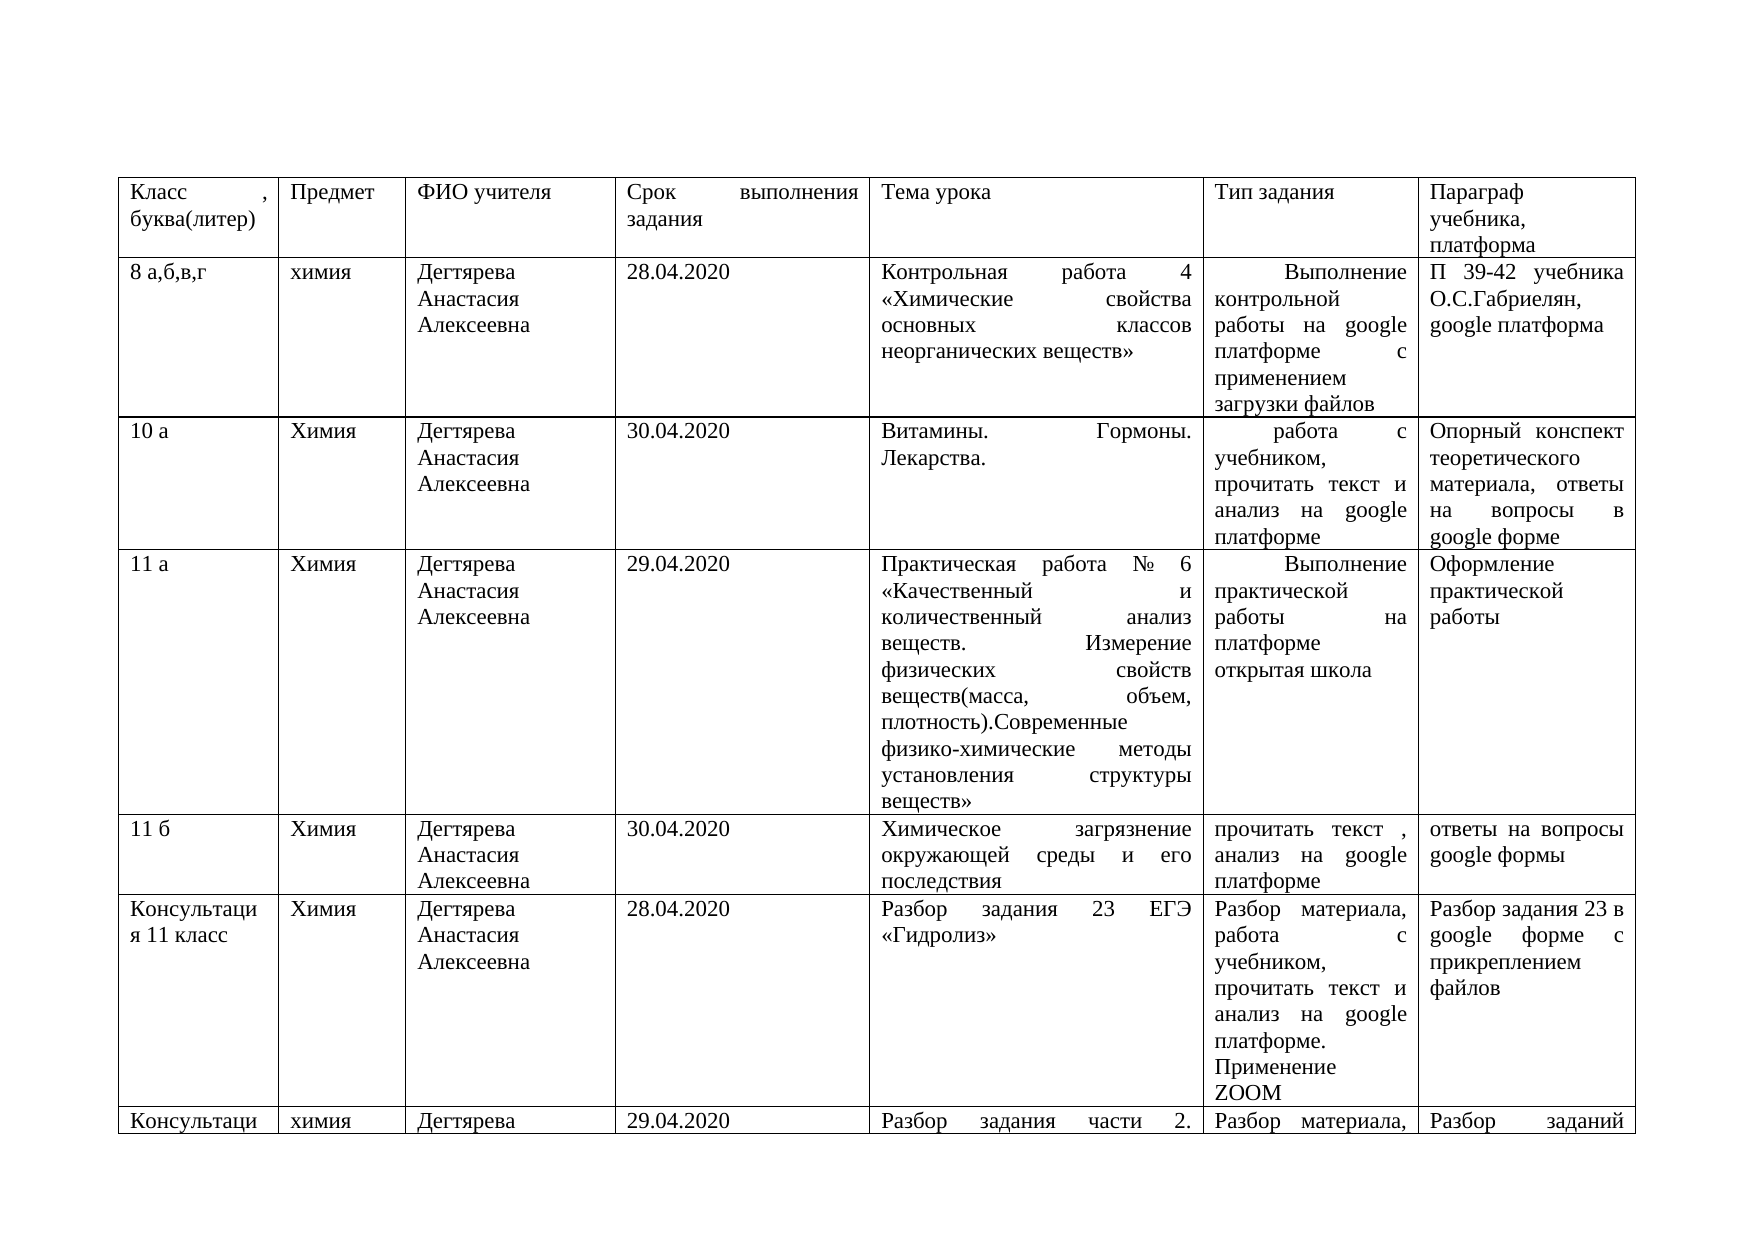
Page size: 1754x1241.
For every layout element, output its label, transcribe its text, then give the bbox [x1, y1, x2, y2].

table_cell Химическое загрязнение окружающей среды и его последствия [870, 815, 1203, 894]
table_header Срок выполнения задания [616, 178, 869, 257]
table_header ФИО учителя [406, 178, 615, 257]
table_cell Дегтярева Анастасия Алексеевна [406, 815, 615, 894]
table_cell Выполнение контрольной работы на google платформе с применением загрузки файлов [1204, 258, 1418, 416]
table_header Предмет [279, 178, 405, 257]
table_header Тема урока [870, 178, 1203, 257]
table_cell Дегтярева Анастасия Алексеевна [406, 258, 615, 416]
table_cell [406, 1107, 615, 1133]
table_cell Химия [279, 815, 405, 894]
table_header Класс , буква(литер) [119, 178, 278, 257]
table_cell 11 а [119, 550, 278, 814]
table_cell Химия [279, 418, 405, 549]
table_cell 29.04.2020 [616, 550, 869, 814]
table_cell 29.04.2020 [616, 1107, 869, 1133]
table_cell 10 а [119, 418, 278, 549]
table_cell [1204, 1107, 1418, 1133]
table_cell Химия [279, 895, 405, 1106]
table_cell Контрольная работа 4 «Химические свойства основных классов неорганических веществ» [870, 258, 1203, 416]
table_cell 30.04.2020 [616, 815, 869, 894]
table_cell ответы на вопросы google формы [1419, 815, 1635, 894]
table_cell Консультация 11 класс [119, 895, 278, 1106]
table_cell Оформление практической работы [1419, 550, 1635, 814]
table_cell Витамины. Гормоны. Лекарства. [870, 418, 1203, 549]
table_cell Практическая работа № 6 «Качественный и количественный анализ веществ. Измерение физических свойств веществ(масса, объем, плотность).Современные физико-химические методы установления структуры веществ» [870, 550, 1203, 814]
table_cell работа с учебником, прочитать текст и анализ на google платформе [1204, 418, 1418, 549]
table_cell П 39-42 учебника О.С.Габриелян, google платформа [1419, 258, 1635, 416]
table_cell Выполнение практической работы на платформе открытая школа [1204, 550, 1418, 814]
table_header Параграф учебника, платформа [1419, 178, 1635, 257]
table_cell 28.04.2020 [616, 895, 869, 1106]
table_header Тип задания [1204, 178, 1418, 257]
table_cell Разбор задания 23 в google форме с прикреплением файлов [1419, 895, 1635, 1106]
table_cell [1419, 1107, 1635, 1133]
table_cell 8 а,б,в,г [119, 258, 278, 416]
table_cell Дегтярева Анастасия Алексеевна [406, 550, 615, 814]
table_cell 11 б [119, 815, 278, 894]
table_cell прочитать текст , анализ на google платформе [1204, 815, 1418, 894]
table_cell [119, 1107, 278, 1133]
table_cell химия [279, 258, 405, 416]
table_cell Опорный конспект теоретического материала, ответы на вопросы в google форме [1419, 418, 1635, 549]
table_cell Дегтярева Анастасия Алексеевна [406, 895, 615, 1106]
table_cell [870, 1107, 1203, 1133]
table_cell 30.04.2020 [616, 418, 869, 549]
table_cell химия [279, 1107, 405, 1133]
table_cell 28.04.2020 [616, 258, 869, 416]
table_cell Разбор задания 23 ЕГЭ «Гидролиз» [870, 895, 1203, 1106]
table_cell Разбор материала, работа с учебником, прочитать текст и анализ на google платформе. Применение ZOOM [1204, 895, 1418, 1106]
table_cell Химия [279, 550, 405, 814]
table_cell Дегтярева Анастасия Алексеевна [406, 418, 615, 549]
